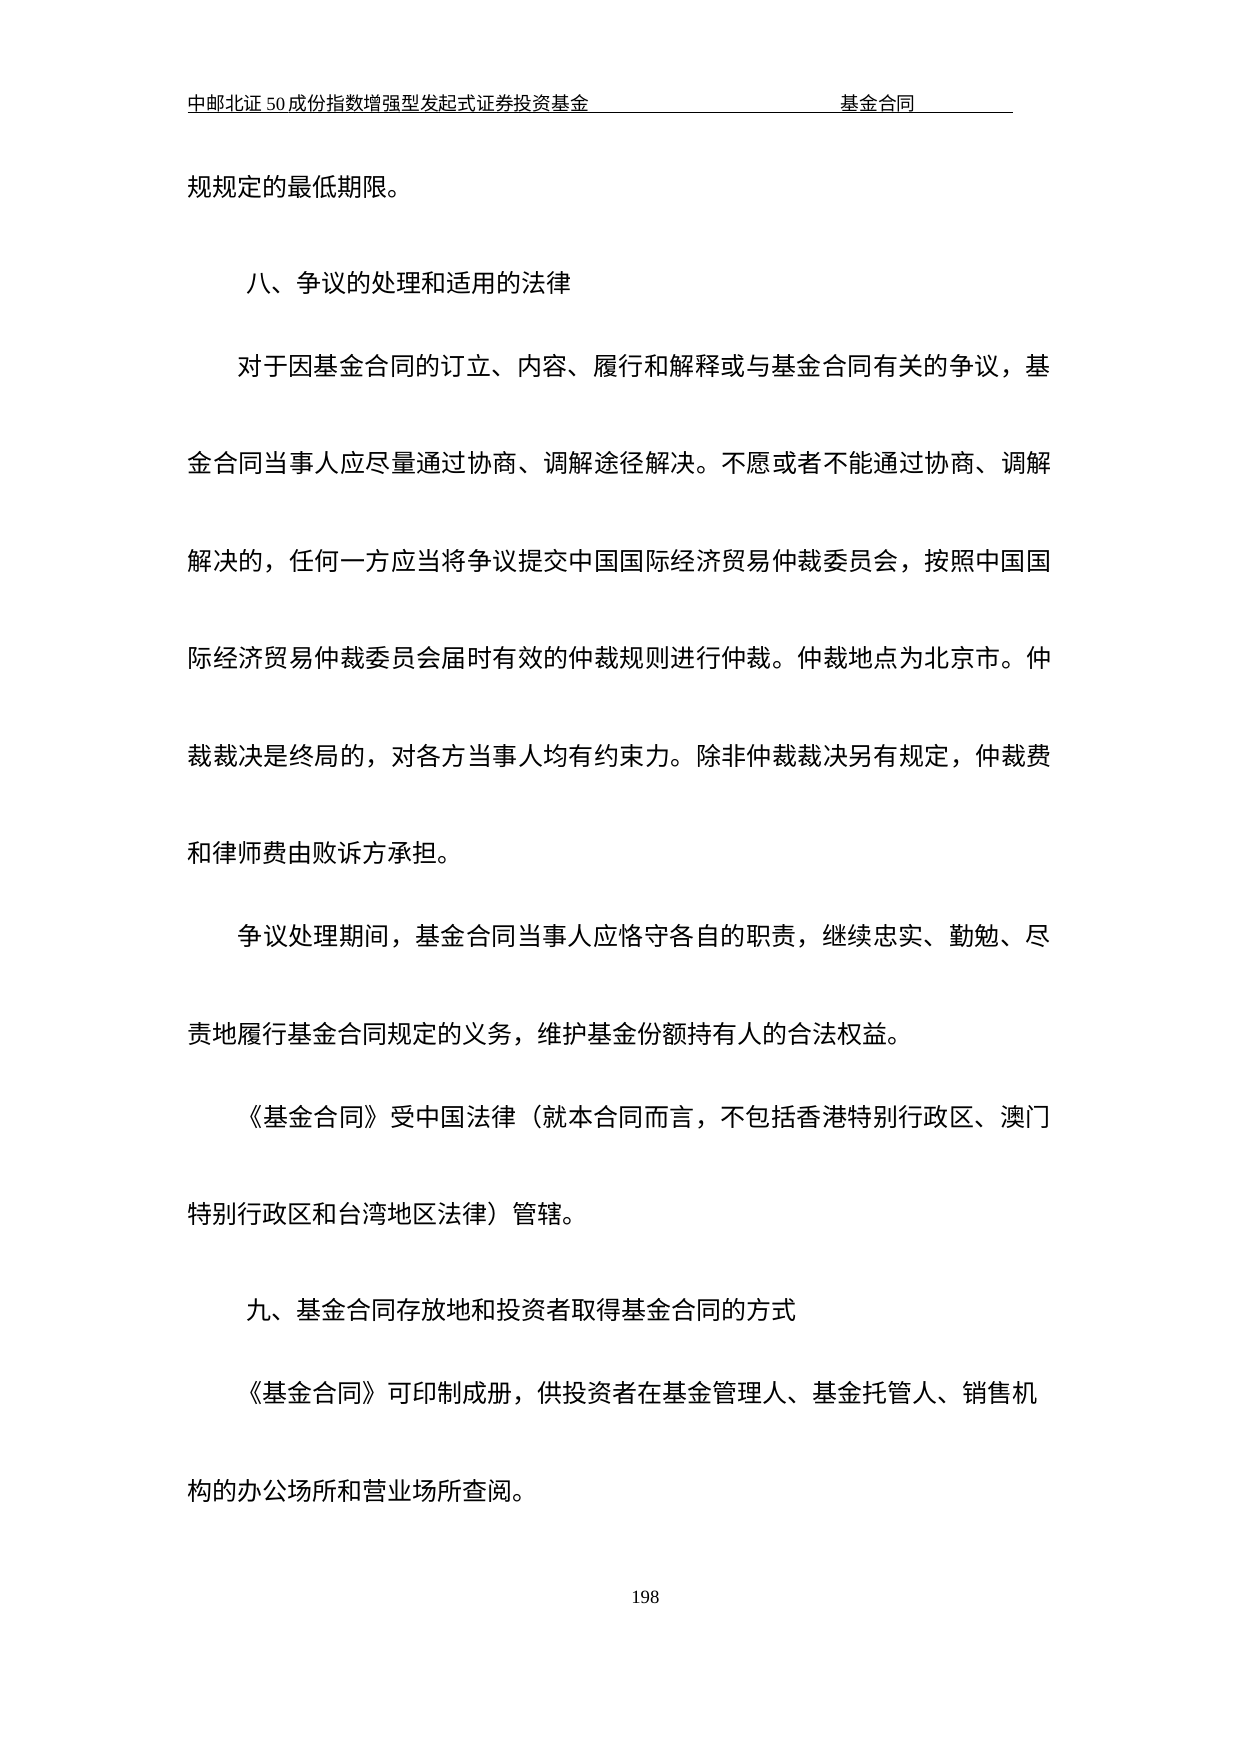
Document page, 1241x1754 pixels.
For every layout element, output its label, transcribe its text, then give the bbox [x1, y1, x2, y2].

text 《基金合同》可印制成册，供投资者在基金管理人、基金托管人、销售机构的办公场所和营业场所查阅。 [187, 1359, 1053, 1522]
subtitle 九、基金合同存放地和投资者取得基金合同的方式 [187, 1276, 1028, 1341]
text 对于因基金合同的订立、内容、履行和解释或与基金合同有关的争议，基金合同当事人应尽量通过协商、调解途径解决。不愿或者不能通过协商、调解解决的，任何一方应当将争议提交中国国际经济贸易仲裁委员会，按照中国国际经济贸易仲裁委员会届时有效的仲裁规则进行仲裁。仲裁地点为北京市。仲裁裁决是终局的，对各方当事人均有约束力。除非仲裁裁决另有规定，仲裁费和律师费由败诉方承担。 [187, 332, 1053, 884]
subtitle 八、争议的处理和适用的法律 [187, 249, 1028, 314]
text 《基金合同》受中国法律（就本合同而言，不包括香港特别行政区、澳门特别行政区和台湾地区法律）管辖。 [187, 1083, 1053, 1246]
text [187, 153, 1053, 218]
text 争议处理期间，基金合同当事人应恪守各自的职责，继续忠实、勤勉、尽责地履行基金合同规定的义务，维护基金份额持有人的合法权益。 [187, 902, 1053, 1065]
